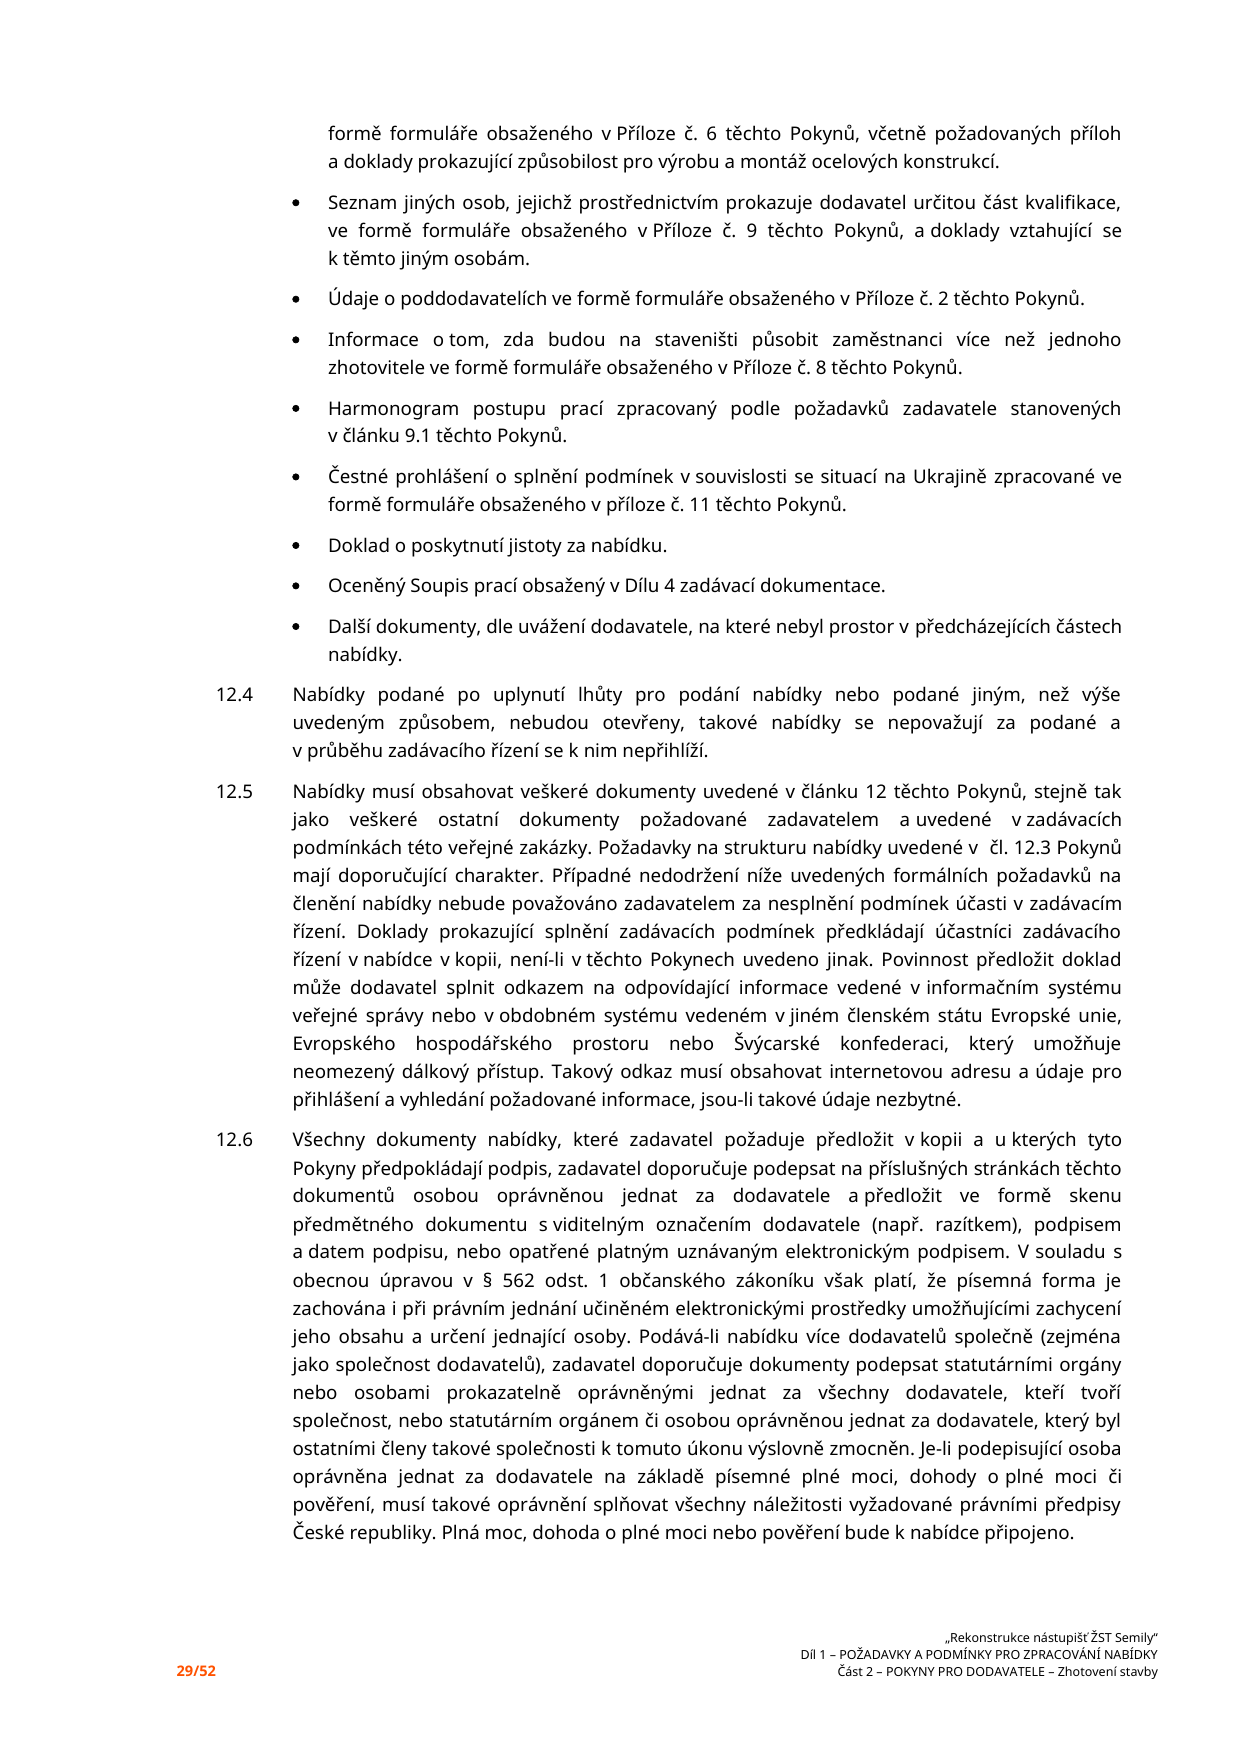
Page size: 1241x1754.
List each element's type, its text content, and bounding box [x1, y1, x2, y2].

text Harmonogram postupu prací zpracovaný podle požadavků zadavatele stanovených v článku 9.1 těchto Pokynů. [292, 395, 1122, 448]
text Informace o tom, zda budou na staveništi působit zaměstnanci více než jednoho zhotovitele ve formě formuláře obsaženého v Příloze č. 8 těchto Pokynů. [292, 326, 1122, 380]
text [292, 121, 1122, 174]
text Nabídky musí obsahovat veškeré dokumenty uvedené v článku 12 těchto Pokynů, stejně tak jako veškeré ostatní dokumenty požadované zadavatelem a uvedené v zadávacích podmínkách této veřejné zakázky. Požadavky na strukturu nabídky uvedené v čl. 12.3 Pokynů mají doporučující charakter. Případné nedodržení níže uvedených formálních požadavků na členění nabídky nebude považováno zadavatelem za nesplnění podmínek účasti v zadávacím řízení. Doklady prokazující splnění zadávacích podmínek předkládají účastníci zadávacího řízení v nabídce v kopii, není-li v těchto Pokynech uvedeno jinak. Povinnost předložit doklad může dodavatel splnit odkazem na odpovídající informace vedené v informačním systému veřejné správy nebo v obdobném systému vedeném v jiném členském státu Evropské unie, Evropského hospodářského prostoru nebo Švýcarské konfederaci, který umožňuje neomezený dálkový přístup. Takový odkaz musí obsahovat internetovou adresu a údaje pro přihlášení a vyhledání požadované informace, jsou-li takové údaje nezbytné. [216, 778, 1122, 1112]
text Nabídky podané po uplynutí lhůty pro podání nabídky nebo podané jiným, než výše uvedeným způsobem, nebudou otevřeny, takové nabídky se nepovažují za podané a v průběhu zadávacího řízení se k nim nepřihlíží. [216, 681, 1122, 763]
text Čestné prohlášení o splnění podmínek v souvislosti se situací na Ukrajině zpracované ve formě formuláře obsaženého v příloze č. 11 těchto Pokynů. [292, 463, 1122, 517]
text Údaje o poddodavatelích ve formě formuláře obsaženého v Příloze č. 2 těchto Pokynů. [292, 286, 1122, 311]
text Seznam jiných osob, jejichž prostřednictvím prokazuje dodavatel určitou část kvalifikace, ve formě formuláře obsaženého v Příloze č. 9 těchto Pokynů, a doklady vztahující se k těmto jiným osobám. [292, 189, 1122, 271]
text Oceněný Soupis prací obsažený v Dílu 4 zadávací dokumentace. [292, 572, 1122, 598]
text Všechny dokumenty nabídky, které zadavatel požaduje předložit v kopii a u kterých tyto Pokyny předpokládají podpis, zadavatel doporučuje podepsat na příslušných stránkách těchto dokumentů osobou oprávněnou jednat za dodavatele a předložit ve formě skenu předmětného dokumentu s viditelným označením dodavatele (např. razítkem), podpisem a datem podpisu, nebo opatřené platným uznávaným elektronickým podpisem. V souladu s obecnou úpravou v § 562 odst. 1 občanského zákoníku však platí, že písemná forma je zachována i při právním jednání učiněném elektronickými prostředky umožňujícími zachycení jeho obsahu a určení jednající osoby. Podává-li nabídku více dodavatelů společně (zejména jako společnost dodavatelů), zadavatel doporučuje dokumenty podepsat statutárními orgány nebo osobami prokazatelně oprávněnými jednat za všechny dodavatele, kteří tvoří společnost, nebo statutárním orgánem či osobou oprávněnou jednat za dodavatele, který byl ostatními členy takové společnosti k tomuto úkonu výslovně zmocněn. Je-li podepisující osoba oprávněna jednat za dodavatele na základě písemné plné moci, dohody o plné moci či pověření, musí takové oprávnění splňovat všechny náležitosti vyžadované právními předpisy České republiky. Plná moc, dohoda o plné moci nebo pověření bude k nabídce připojeno. [216, 1127, 1122, 1544]
text Doklad o poskytnutí jistoty za nabídku. [292, 532, 1122, 557]
text Další dokumenty, dle uvážení dodavatele, na které nebyl prostor v předcházejících částech nabídky. [292, 613, 1122, 666]
